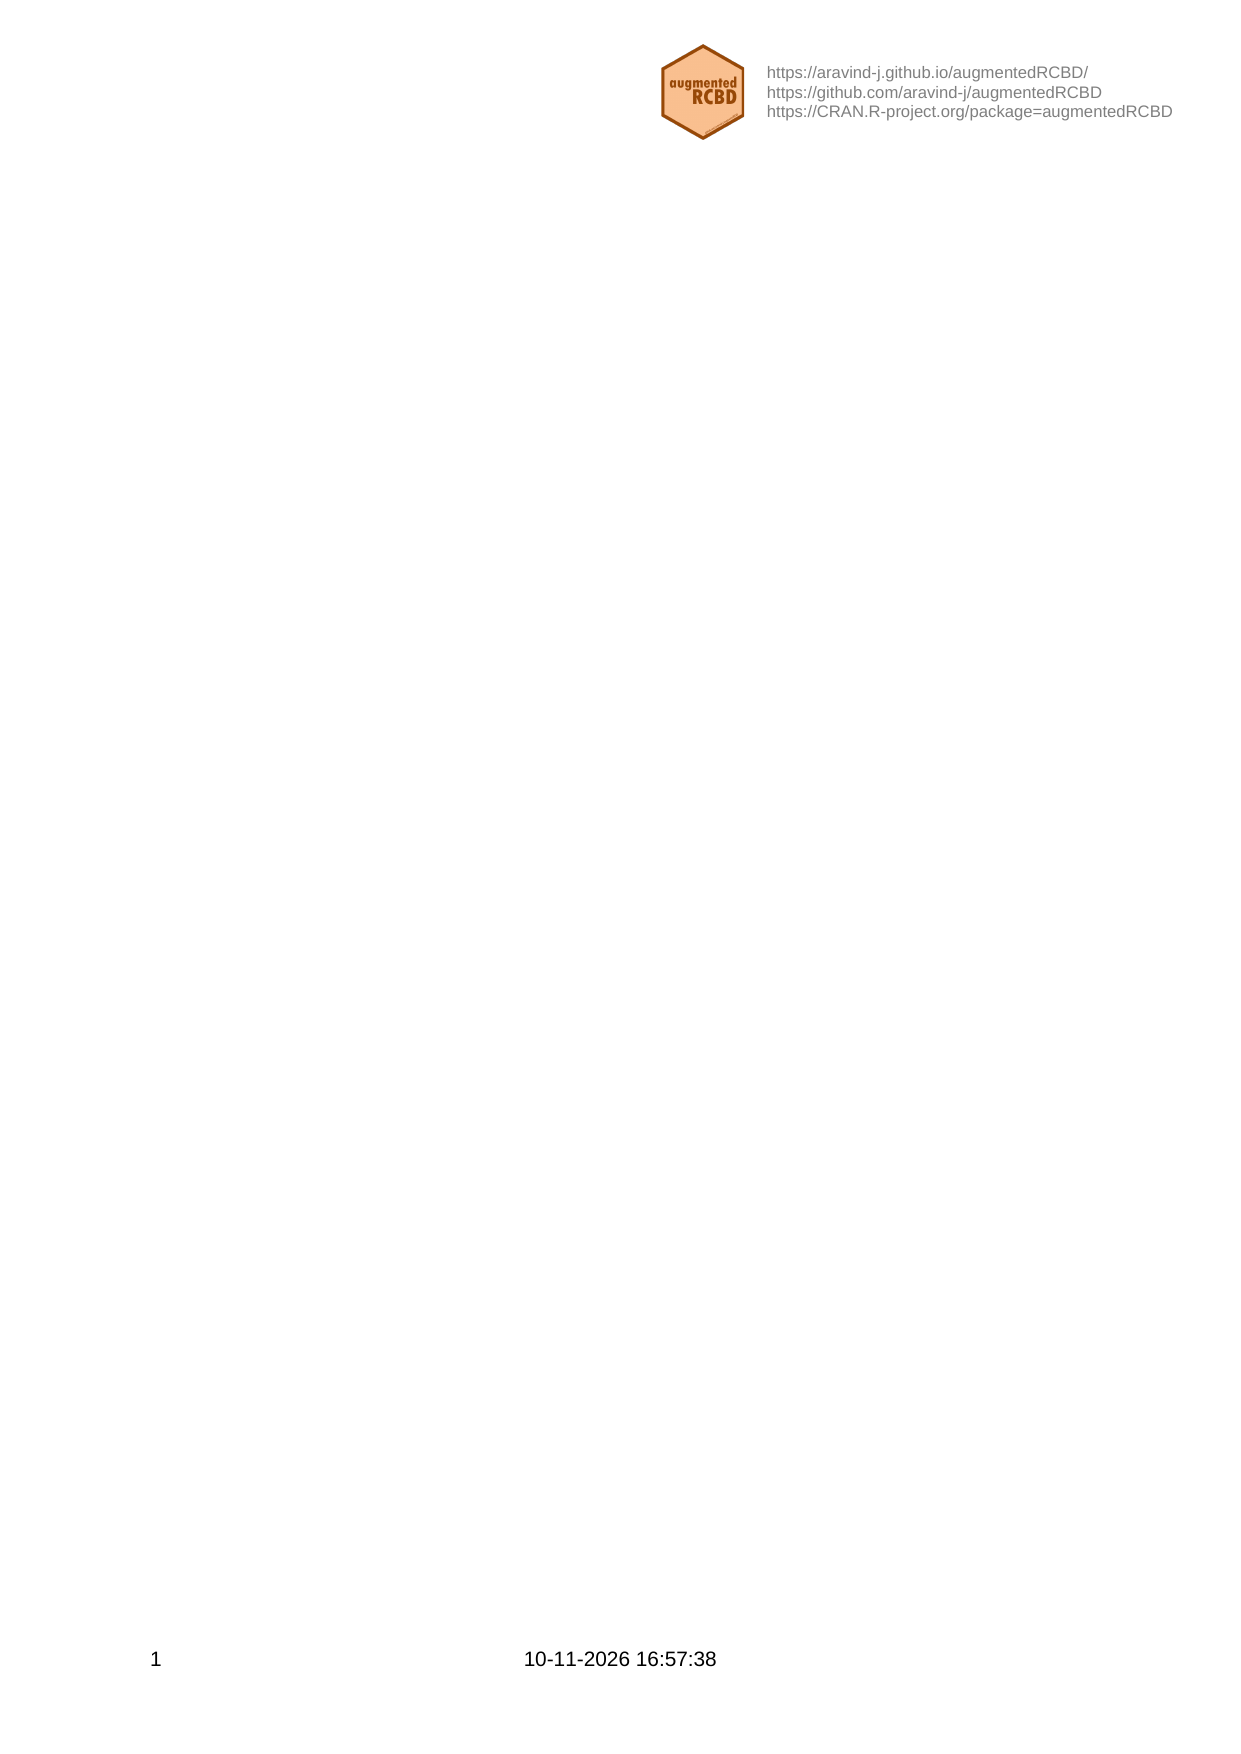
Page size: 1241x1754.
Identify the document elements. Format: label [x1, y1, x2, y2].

picture [661, 44, 745, 140]
